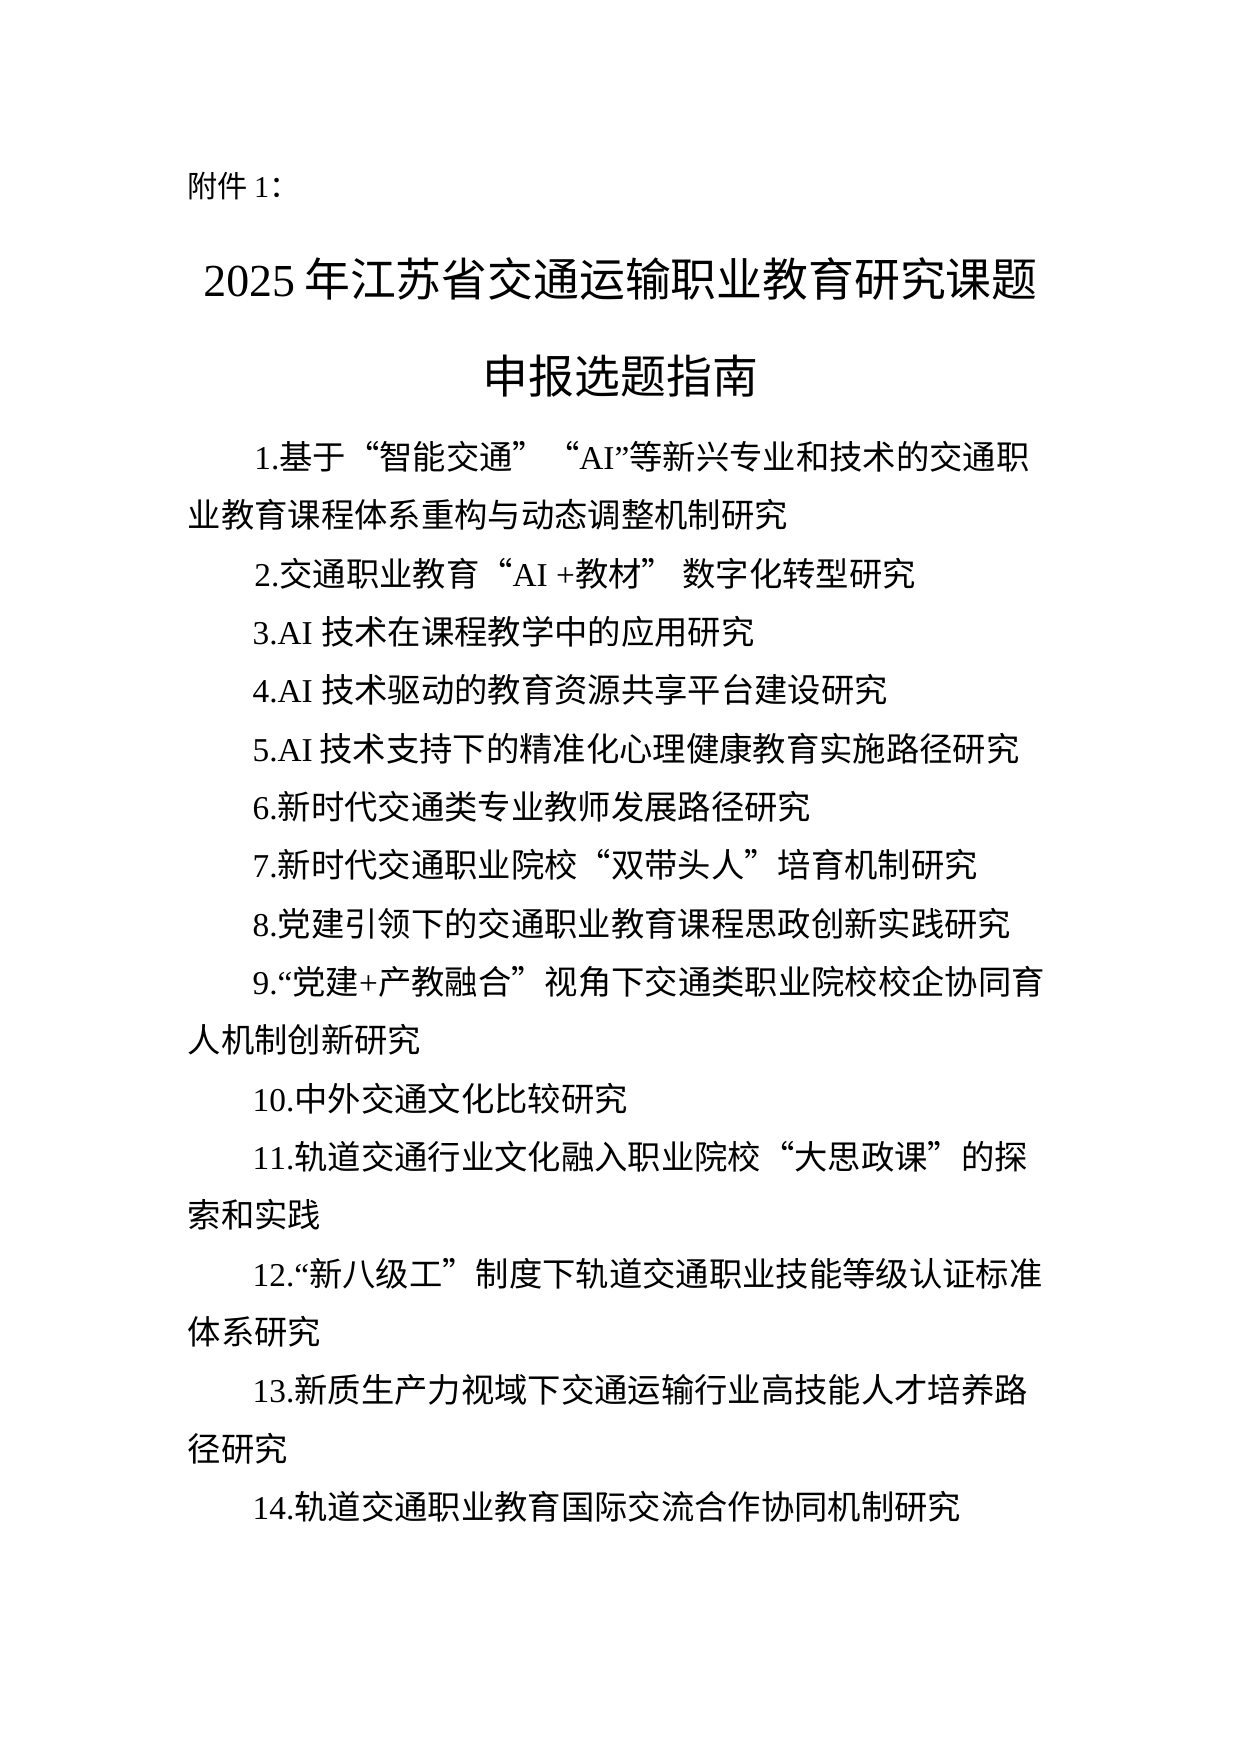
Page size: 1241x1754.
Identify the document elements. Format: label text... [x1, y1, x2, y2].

text 申报选题指南 [187, 325, 1053, 423]
text 3.AI 技术在课程教学中的应用研究 [187, 598, 1053, 656]
list 1.基于“智能交通”“AI”等新兴专业和技术的交通职业教育课程体系重构与动态调整机制研究 [187, 423, 1053, 539]
text 5.AI技术支持下的精准化心理健康教育实施路径研究 [187, 714, 1053, 773]
text 6.新时代交通类专业教师发展路径研究 [187, 773, 1053, 831]
text 14.轨道交通职业教育国际交流合作协同机制研究 [187, 1473, 1053, 1531]
text 7.新时代交通职业院校“双带头人”培育机制研究 [187, 831, 1053, 889]
text 10.中外交通文化比较研究 [187, 1064, 1053, 1123]
list 2.交通职业教育“AI +教材” 数字化转型研究 [187, 539, 1053, 598]
text 附件1： [187, 162, 1053, 206]
text 13.新质生产力视域下交通运输行业高技能人才培养路径研究 [187, 1356, 1053, 1473]
text 11.轨道交通行业文化融入职业院校“大思政课”的探索和实践 [187, 1123, 1053, 1239]
text 2025年江苏省交通运输职业教育研究课题 [187, 228, 1053, 325]
text 4.AI 技术驱动的教育资源共享平台建设研究 [187, 656, 1053, 714]
text 9.“党建+产教融合”视角下交通类职业院校校企协同育人机制创新研究 [187, 948, 1053, 1064]
text 12.“新八级工”制度下轨道交通职业技能等级认证标准体系研究 [187, 1239, 1053, 1356]
text 8.党建引领下的交通职业教育课程思政创新实践研究 [187, 889, 1053, 948]
